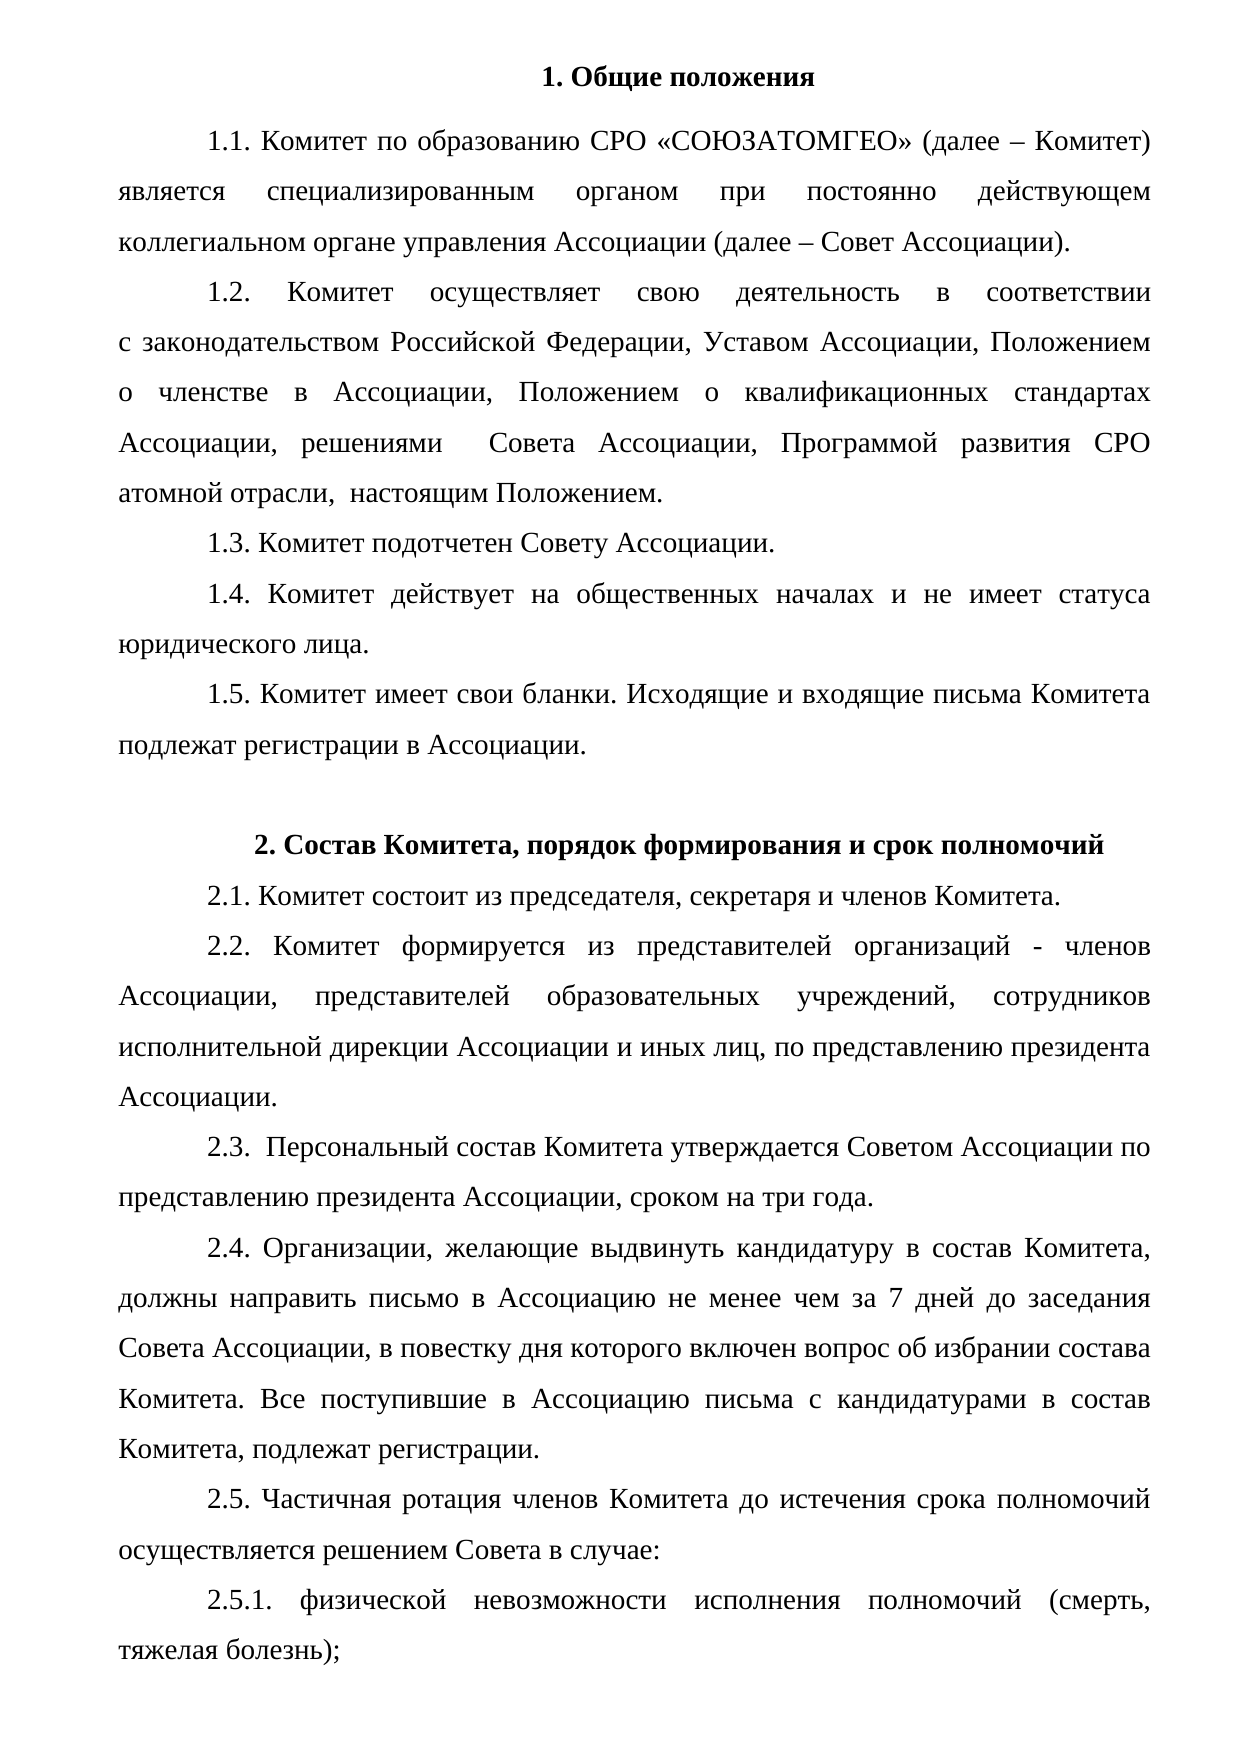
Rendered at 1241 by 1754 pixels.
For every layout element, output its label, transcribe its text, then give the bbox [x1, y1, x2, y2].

text 1.2. Комитет осуществляет свою деятельность в соответствии с законодательством Российской Федерации, Уставом Ассоциации, Положением о членстве в Ассоциации, Положением о квалификационных стандартах Ассоциации, решениями Совета Ассоциации, Программой развития СРО атомной отрасли, настоящим Положением. [118, 274, 1152, 509]
text 2.2. Комитет формируется из представителей организаций - членов Ассоциации, представителей образовательных учреждений, сотрудников исполнительной дирекции Ассоциации и иных лиц, по представлению президента Ассоциации. [118, 928, 1152, 1112]
text 1.3. Комитет подотчетен Совету Ассоциации. [118, 526, 1152, 559]
text 2.1. Комитет состоит из председателя, секретаря и членов Комитета. [118, 878, 1152, 911]
text 2.5.1. физической невозможности исполнения полномочий (смерть, тяжелая болезнь); [118, 1582, 1152, 1666]
text 1.1. Комитет по образованию СРО «СОЮЗАТОМГЕО» (далее – Комитет) является специализированным органом при постоянно действующем коллегиальном органе управления Ассоциации (далее – Совет Ассоциации). [118, 123, 1152, 257]
text 2.5. Частичная ротация членов Комитета до истечения срока полномочий осуществляется решением Совета в случае: [118, 1481, 1152, 1565]
text 1.4. Комитет действует на общественных началах и не имеет статуса юридического лица. [118, 576, 1152, 660]
text 2.4. Организации, желающие выдвинуть кандидатуру в состав Комитета, должны направить письмо в Ассоциацию не менее чем за 7 дней до заседания Совета Ассоциации, в повестку дня которого включен вопрос об избрании состава Комитета. Все поступившие в Ассоциацию письма с кандидатурами в состав Комитета, подлежат регистрации. [118, 1230, 1152, 1465]
text 1. Общие положения [118, 59, 1150, 93]
text 1.5. Комитет имеет свои бланки. Исходящие и входящие письма Комитета подлежат регистрации в Ассоциации. [118, 676, 1152, 760]
text 2. Состав Комитета, порядок формирования и срок полномочий [118, 827, 1152, 861]
text 2.3. Персональный состав Комитета утверждается Советом Ассоциации по представлению президента Ассоциации, сроком на три года. [118, 1129, 1152, 1213]
